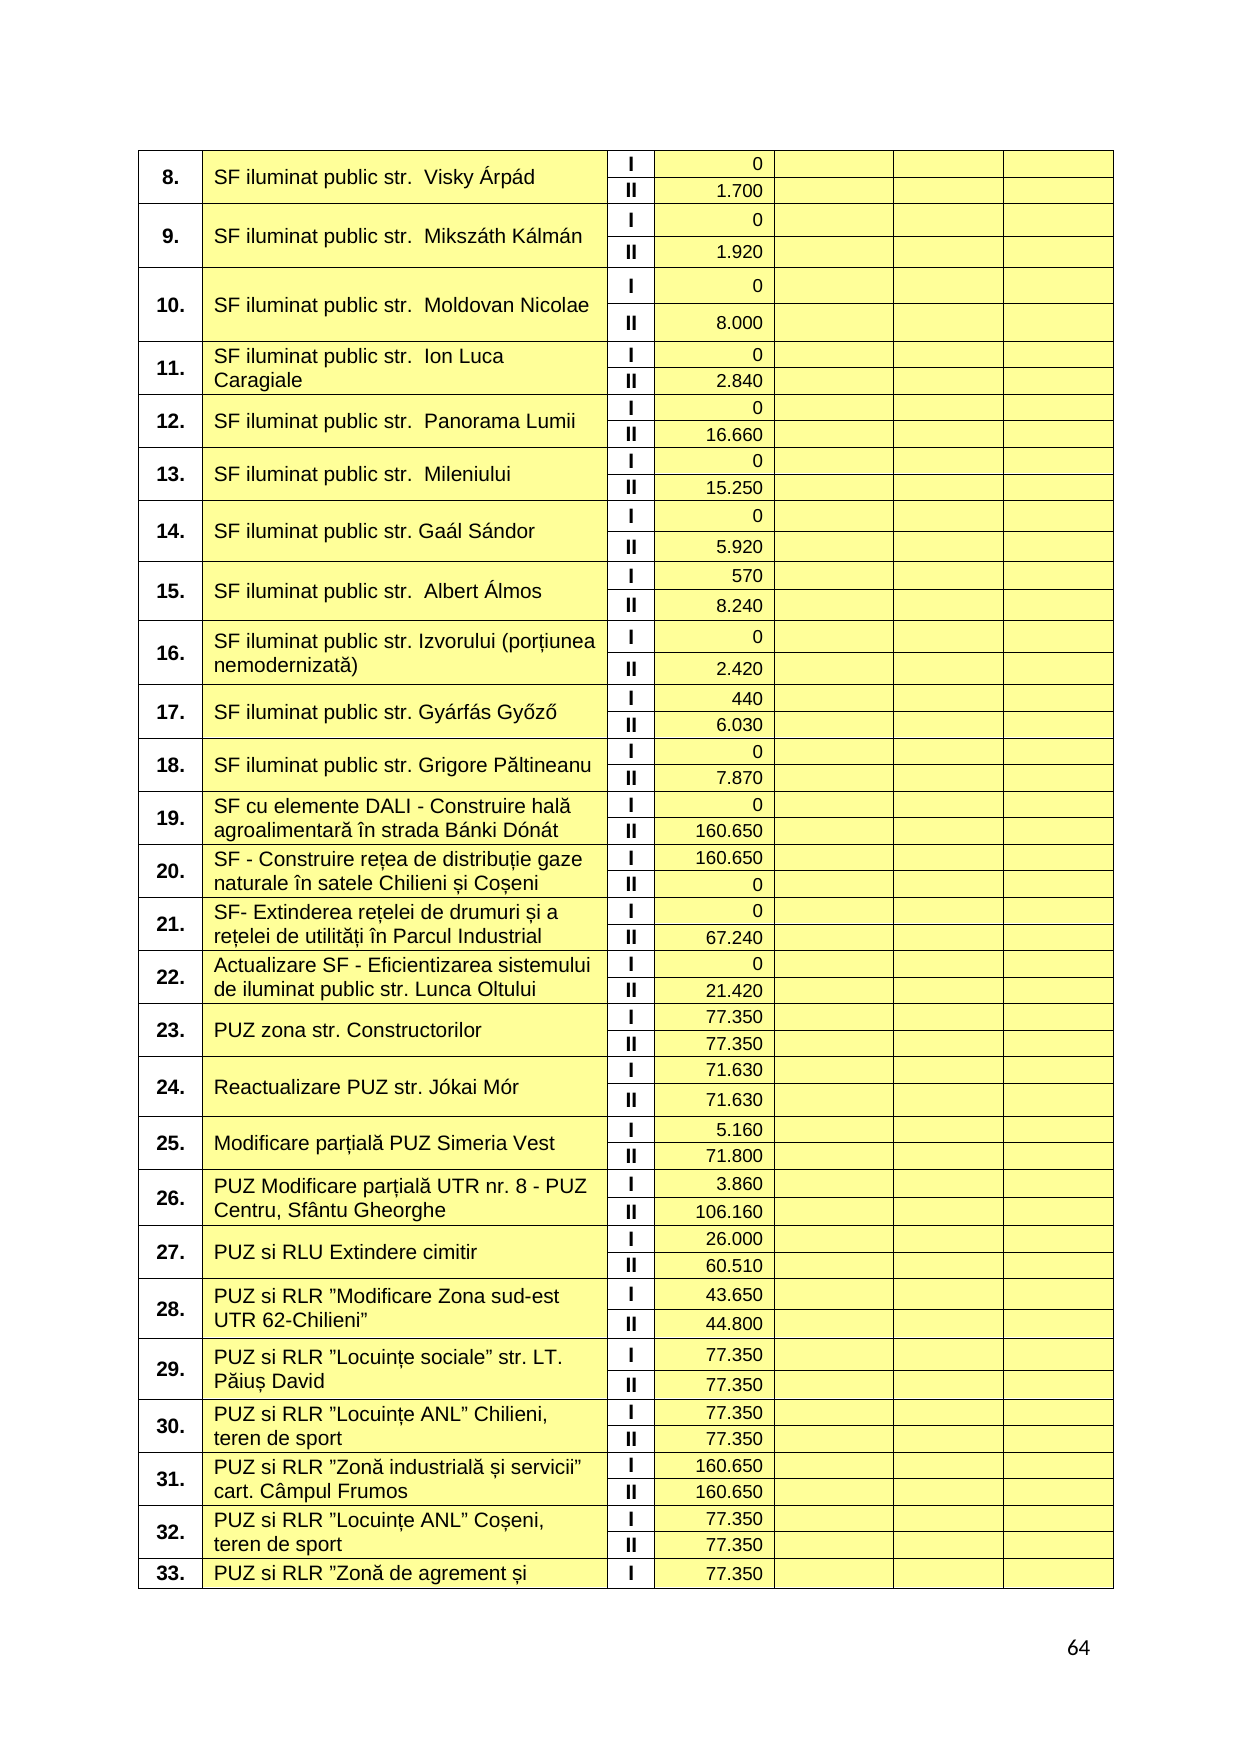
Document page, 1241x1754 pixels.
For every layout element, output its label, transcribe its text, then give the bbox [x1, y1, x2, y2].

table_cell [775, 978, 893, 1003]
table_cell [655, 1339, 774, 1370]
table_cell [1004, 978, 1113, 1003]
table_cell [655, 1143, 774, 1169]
table_cell [775, 845, 893, 870]
table_cell I [608, 448, 654, 473]
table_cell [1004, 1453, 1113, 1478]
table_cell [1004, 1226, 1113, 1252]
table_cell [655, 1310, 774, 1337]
table_cell [775, 342, 893, 367]
table_cell 8. [139, 151, 202, 203]
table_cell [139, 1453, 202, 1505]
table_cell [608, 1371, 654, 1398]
table_cell I [608, 501, 654, 531]
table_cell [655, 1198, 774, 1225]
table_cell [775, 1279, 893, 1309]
table_cell [894, 871, 1003, 897]
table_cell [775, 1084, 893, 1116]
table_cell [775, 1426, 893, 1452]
table_cell [894, 268, 1003, 303]
table_cell [894, 532, 1003, 561]
table_cell [894, 368, 1003, 394]
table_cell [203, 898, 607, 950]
table_cell [1004, 712, 1113, 737]
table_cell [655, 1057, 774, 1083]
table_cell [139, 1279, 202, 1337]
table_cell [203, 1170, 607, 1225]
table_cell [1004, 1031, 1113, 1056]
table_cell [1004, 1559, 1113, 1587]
table_cell [775, 653, 893, 684]
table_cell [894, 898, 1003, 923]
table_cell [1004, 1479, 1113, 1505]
table_cell II [608, 590, 654, 620]
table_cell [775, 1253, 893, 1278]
table_cell 0 [655, 268, 774, 303]
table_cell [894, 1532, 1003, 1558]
table_cell 12. [139, 395, 202, 447]
table_cell [894, 765, 1003, 791]
table_cell [775, 501, 893, 531]
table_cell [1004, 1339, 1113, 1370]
table_cell [1004, 448, 1113, 473]
table_cell [775, 151, 893, 177]
table_cell I [608, 395, 654, 420]
table_cell II [608, 237, 654, 267]
table_cell SF iluminat public str. Visky Árpád [203, 151, 607, 203]
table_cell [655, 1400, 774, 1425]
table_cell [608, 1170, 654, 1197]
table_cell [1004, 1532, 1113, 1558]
table_cell [894, 237, 1003, 267]
table_cell [1004, 685, 1113, 711]
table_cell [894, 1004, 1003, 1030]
table_cell SF iluminat public str. Ion Luca Caragiale [203, 342, 607, 394]
table_cell [894, 204, 1003, 236]
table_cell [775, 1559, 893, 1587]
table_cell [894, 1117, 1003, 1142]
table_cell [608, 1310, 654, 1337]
table_cell 0 [655, 871, 774, 897]
table_cell [775, 204, 893, 236]
table_cell [775, 562, 893, 589]
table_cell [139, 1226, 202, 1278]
table_cell [775, 621, 893, 652]
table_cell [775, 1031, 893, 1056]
table_cell [894, 685, 1003, 711]
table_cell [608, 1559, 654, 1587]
table_cell [1004, 204, 1113, 236]
table_cell 160.650 [655, 845, 774, 870]
table_cell [894, 818, 1003, 844]
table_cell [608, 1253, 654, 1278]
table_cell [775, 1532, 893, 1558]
table_cell [1004, 621, 1113, 652]
table_cell I [608, 685, 654, 711]
table_cell I [608, 342, 654, 367]
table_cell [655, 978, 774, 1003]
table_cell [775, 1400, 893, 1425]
table_cell I [608, 562, 654, 589]
table_cell [1004, 151, 1113, 177]
table_cell [1004, 237, 1113, 267]
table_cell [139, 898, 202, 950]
table_cell [1004, 268, 1113, 303]
table_cell II [608, 765, 654, 791]
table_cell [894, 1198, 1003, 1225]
table_cell [775, 739, 893, 764]
table_cell [1004, 178, 1113, 203]
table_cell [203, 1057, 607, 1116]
table_cell [894, 712, 1003, 737]
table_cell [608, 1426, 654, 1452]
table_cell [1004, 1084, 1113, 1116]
table_cell II [608, 871, 654, 897]
table_cell II [608, 653, 654, 684]
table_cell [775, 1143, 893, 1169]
table_cell 15. [139, 562, 202, 620]
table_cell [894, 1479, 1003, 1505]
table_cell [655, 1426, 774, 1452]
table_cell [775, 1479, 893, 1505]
table_cell [1004, 421, 1113, 447]
table_cell 160.650 [655, 818, 774, 844]
table_cell [1004, 304, 1113, 341]
table_cell [775, 532, 893, 561]
table_cell 8.000 [655, 304, 774, 341]
table_cell [894, 621, 1003, 652]
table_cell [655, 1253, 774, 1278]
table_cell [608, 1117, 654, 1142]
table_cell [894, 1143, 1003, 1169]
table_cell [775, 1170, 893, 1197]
table_cell [1004, 395, 1113, 420]
table_cell [775, 475, 893, 500]
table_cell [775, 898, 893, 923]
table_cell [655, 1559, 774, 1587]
table_cell 9. [139, 204, 202, 267]
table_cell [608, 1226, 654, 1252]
table_cell [894, 562, 1003, 589]
table_cell [894, 421, 1003, 447]
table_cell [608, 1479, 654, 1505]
table_cell 0 [655, 204, 774, 236]
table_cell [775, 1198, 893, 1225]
table_cell 0 [655, 151, 774, 177]
table_cell SF iluminat public str. Panorama Lumii [203, 395, 607, 447]
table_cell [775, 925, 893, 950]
table_cell 6.030 [655, 712, 774, 737]
table_cell II [608, 421, 654, 447]
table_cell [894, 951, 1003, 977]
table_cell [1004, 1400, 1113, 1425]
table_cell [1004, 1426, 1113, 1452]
table_cell II [608, 532, 654, 561]
table_cell I [608, 739, 654, 764]
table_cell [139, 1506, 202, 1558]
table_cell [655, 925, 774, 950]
table_cell [894, 792, 1003, 817]
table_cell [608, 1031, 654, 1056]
table_cell [775, 685, 893, 711]
table_cell II [608, 818, 654, 844]
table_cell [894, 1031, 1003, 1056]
table_cell SF iluminat public str. Albert Álmos [203, 562, 607, 620]
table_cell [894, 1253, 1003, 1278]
table_cell [775, 792, 893, 817]
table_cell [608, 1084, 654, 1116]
table_cell 440 [655, 685, 774, 711]
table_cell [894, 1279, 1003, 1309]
table_cell 7.870 [655, 765, 774, 791]
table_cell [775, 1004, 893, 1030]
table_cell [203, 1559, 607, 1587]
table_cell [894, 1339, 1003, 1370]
table_cell 0 [655, 621, 774, 652]
table_cell [775, 178, 893, 203]
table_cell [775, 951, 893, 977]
table_cell I [608, 204, 654, 236]
table_cell [1004, 368, 1113, 394]
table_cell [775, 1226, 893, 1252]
table_cell 0 [655, 342, 774, 367]
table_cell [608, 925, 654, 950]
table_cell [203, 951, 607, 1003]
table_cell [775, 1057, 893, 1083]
table_cell SF iluminat public str. Izvorului (porțiunea nemodernizată) [203, 621, 607, 684]
table_cell [775, 237, 893, 267]
table_cell I [608, 621, 654, 652]
table_cell 0 [655, 448, 774, 473]
table_cell [1004, 845, 1113, 870]
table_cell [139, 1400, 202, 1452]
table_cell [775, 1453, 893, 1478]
table_cell 0 [655, 395, 774, 420]
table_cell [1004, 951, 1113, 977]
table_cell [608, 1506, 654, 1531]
table_cell [775, 268, 893, 303]
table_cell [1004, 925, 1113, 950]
table_cell II [608, 178, 654, 203]
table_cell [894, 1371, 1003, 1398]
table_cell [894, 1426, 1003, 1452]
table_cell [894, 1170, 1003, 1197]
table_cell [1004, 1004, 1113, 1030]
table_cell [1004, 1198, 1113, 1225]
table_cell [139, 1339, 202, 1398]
table_cell [775, 421, 893, 447]
table_cell [1004, 653, 1113, 684]
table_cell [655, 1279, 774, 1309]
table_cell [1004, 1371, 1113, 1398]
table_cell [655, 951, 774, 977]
table_cell 11. [139, 342, 202, 394]
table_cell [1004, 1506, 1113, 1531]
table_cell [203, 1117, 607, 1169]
table_cell [894, 739, 1003, 764]
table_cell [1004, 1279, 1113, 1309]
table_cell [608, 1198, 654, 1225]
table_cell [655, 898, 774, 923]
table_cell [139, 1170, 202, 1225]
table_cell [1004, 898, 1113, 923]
table_cell SF iluminat public str. Gyárfás Győző [203, 685, 607, 737]
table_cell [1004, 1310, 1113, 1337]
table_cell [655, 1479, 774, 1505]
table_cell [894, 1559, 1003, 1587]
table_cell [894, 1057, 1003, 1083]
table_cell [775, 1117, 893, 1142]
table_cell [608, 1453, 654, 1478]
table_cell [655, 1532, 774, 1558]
table_cell [894, 501, 1003, 531]
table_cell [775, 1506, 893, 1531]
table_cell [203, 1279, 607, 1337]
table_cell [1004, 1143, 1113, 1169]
table_cell [775, 871, 893, 897]
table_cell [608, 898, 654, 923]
table_cell II [608, 368, 654, 394]
table_cell SF iluminat public str. Grigore Păltineanu [203, 739, 607, 791]
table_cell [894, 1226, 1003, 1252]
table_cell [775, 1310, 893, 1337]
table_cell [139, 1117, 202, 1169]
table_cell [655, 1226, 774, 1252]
table_cell [1004, 501, 1113, 531]
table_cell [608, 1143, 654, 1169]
table_cell [1004, 475, 1113, 500]
table_cell 19. [139, 792, 202, 844]
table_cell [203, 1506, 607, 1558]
table_cell [775, 765, 893, 791]
table_cell SF iluminat public str. Mileniului [203, 448, 607, 500]
table_cell [894, 304, 1003, 341]
table_cell 20. [139, 845, 202, 897]
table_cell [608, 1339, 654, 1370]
table_cell 570 [655, 562, 774, 589]
table_cell [775, 818, 893, 844]
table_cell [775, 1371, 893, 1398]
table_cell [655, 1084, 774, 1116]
table_cell I [608, 151, 654, 177]
table_cell 5.920 [655, 532, 774, 561]
table_cell 1.920 [655, 237, 774, 267]
table_cell 16. [139, 621, 202, 684]
table_cell 0 [655, 739, 774, 764]
table_cell [1004, 590, 1113, 620]
table_cell [1004, 871, 1113, 897]
table_cell SF - Construire rețea de distribuție gaze naturale în satele Chilieni și Coșeni [203, 845, 607, 897]
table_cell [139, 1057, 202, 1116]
table_cell [894, 448, 1003, 473]
table_cell [894, 178, 1003, 203]
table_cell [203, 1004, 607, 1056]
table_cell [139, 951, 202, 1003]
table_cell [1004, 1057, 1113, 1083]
table_cell 13. [139, 448, 202, 500]
table_cell [894, 342, 1003, 367]
table_cell 0 [655, 792, 774, 817]
table_cell [1004, 342, 1113, 367]
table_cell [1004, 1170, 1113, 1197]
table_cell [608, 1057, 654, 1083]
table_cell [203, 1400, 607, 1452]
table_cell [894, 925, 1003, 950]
table_cell [894, 653, 1003, 684]
table_cell I [608, 268, 654, 303]
table_cell I [608, 845, 654, 870]
table_cell 2.840 [655, 368, 774, 394]
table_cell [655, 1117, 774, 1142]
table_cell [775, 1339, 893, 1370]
table_cell [775, 368, 893, 394]
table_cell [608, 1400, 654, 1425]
table_cell 8.240 [655, 590, 774, 620]
table_cell [775, 448, 893, 473]
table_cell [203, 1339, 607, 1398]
table_cell 2.420 [655, 653, 774, 684]
table_cell 0 [655, 501, 774, 531]
table_cell [1004, 532, 1113, 561]
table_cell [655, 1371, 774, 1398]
table_cell [1004, 739, 1113, 764]
table_cell II [608, 475, 654, 500]
table_cell [1004, 562, 1113, 589]
table_cell SF cu elemente DALI - Construire hală agroalimentară în strada Bánki Dónát [203, 792, 607, 844]
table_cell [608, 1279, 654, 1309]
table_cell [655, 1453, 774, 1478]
table_cell II [608, 304, 654, 341]
table_cell SF iluminat public str. Moldovan Nicolae [203, 268, 607, 341]
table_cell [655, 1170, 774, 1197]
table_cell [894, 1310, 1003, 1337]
table_cell SF iluminat public str. Gaál Sándor [203, 501, 607, 561]
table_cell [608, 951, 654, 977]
table_cell I [608, 792, 654, 817]
table_cell 1.700 [655, 178, 774, 203]
table_cell II [608, 712, 654, 737]
table_cell [894, 151, 1003, 177]
table_cell [1004, 818, 1113, 844]
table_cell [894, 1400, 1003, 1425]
table_cell 18. [139, 739, 202, 791]
table_cell [775, 395, 893, 420]
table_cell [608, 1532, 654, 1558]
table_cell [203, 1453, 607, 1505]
table_cell [775, 590, 893, 620]
table_cell [1004, 765, 1113, 791]
table_cell 10. [139, 268, 202, 341]
table_cell [894, 475, 1003, 500]
table_cell [894, 395, 1003, 420]
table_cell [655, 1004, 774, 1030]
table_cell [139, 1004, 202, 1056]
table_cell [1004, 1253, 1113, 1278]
table_cell [775, 712, 893, 737]
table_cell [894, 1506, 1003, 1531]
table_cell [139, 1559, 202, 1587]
table_cell 14. [139, 501, 202, 561]
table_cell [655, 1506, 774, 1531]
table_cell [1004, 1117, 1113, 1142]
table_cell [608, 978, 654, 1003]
table_cell SF iluminat public str. Mikszáth Kálmán [203, 204, 607, 267]
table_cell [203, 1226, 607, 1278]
table_cell [894, 845, 1003, 870]
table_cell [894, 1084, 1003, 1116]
table_cell 15.250 [655, 475, 774, 500]
table_cell [894, 590, 1003, 620]
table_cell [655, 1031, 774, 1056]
table_cell [775, 304, 893, 341]
table_cell [1004, 792, 1113, 817]
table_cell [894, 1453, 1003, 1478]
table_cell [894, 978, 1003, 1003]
table_cell 16.660 [655, 421, 774, 447]
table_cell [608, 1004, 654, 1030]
table_cell 17. [139, 685, 202, 737]
